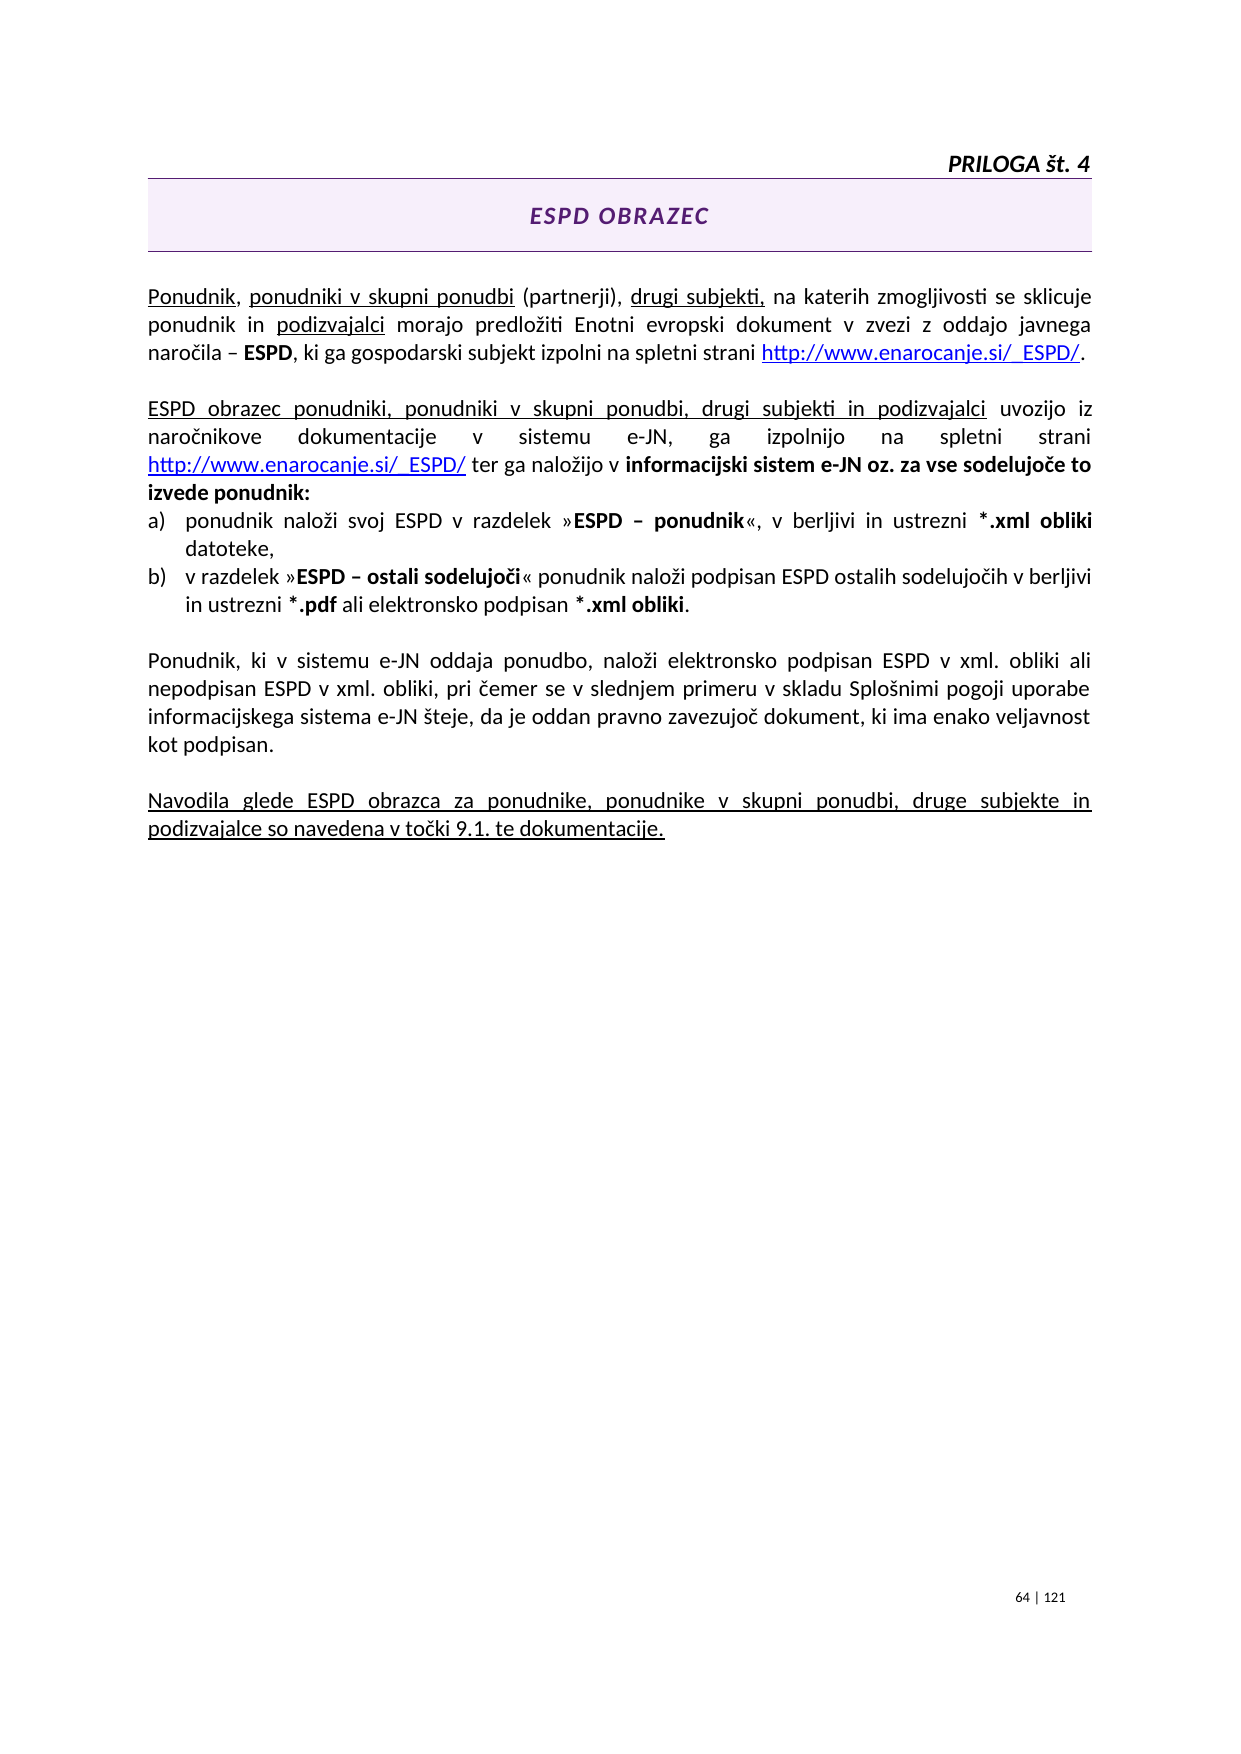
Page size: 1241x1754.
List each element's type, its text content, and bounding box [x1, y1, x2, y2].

text PRILOGA št. 4 [148, 148, 1092, 178]
list ponudnik naloži svoj ESPD v razdelek »ESPD – ponudnik«, v berljivi in ustrezni *.xml obliki datoteke, [148, 506, 1092, 562]
text Ponudnik, ki v sistemu e-JN oddaja ponudbo, naloži elektronsko podpisan ESPD v xml. obliki ali nepodpisan ESPD v xml. obliki, pri čemer se v slednjem primeru v skladu Splošnimi pogoji uporabe informacijskega sistema e-JN šteje, da je oddan pravno zavezujoč dokument, ki ima enako veljavnost kot podpisan. [148, 646, 1092, 758]
list v razdelek »ESPD – ostali sodelujoči« ponudnik naloži podpisan ESPD ostalih sodelujočih v berljivi in ustrezni *.pdf ali elektronsko podpisan *.xml obliki. [148, 562, 1092, 618]
text Ponudnik, ponudniki v skupni ponudbi (partnerji), drugi subjekti, na katerih zmogljivosti se sklicuje ponudnik in podizvajalci morajo predložiti Enotni evropski dokument v zvezi z oddajo javnega naročila – ESPD, ki ga gospodarski subjekt izpolni na spletni strani http://www.enarocanje.si/_ESPD/. [148, 282, 1092, 366]
text Navodila glede ESPD obrazca za ponudnike, ponudnike v skupni ponudbi, druge subjekte in podizvajalce so navedena v točki 9.1. te dokumentacije. [148, 812, 1092, 842]
text Navodila glede ESPD obrazca za ponudnike, ponudnike v skupni ponudbi, druge subjekte in podizvajalce so navedena v točki 9.1. te dokumentacije. [148, 786, 1092, 810]
text ESPD obrazec ponudniki, ponudniki v skupni ponudbi, drugi subjekti in podizvajalci uvozijo iz naročnikove dokumentacije v sistemu e-JN, ga izpolnijo na spletni strani http://www.enarocanje.si/_ESPD/ ter ga naložijo v informacijski sistem e-JN oz. za vse sodelujoče to izvede ponudnik: [148, 394, 1092, 506]
text ESPD OBRAZEC [148, 179, 1092, 251]
